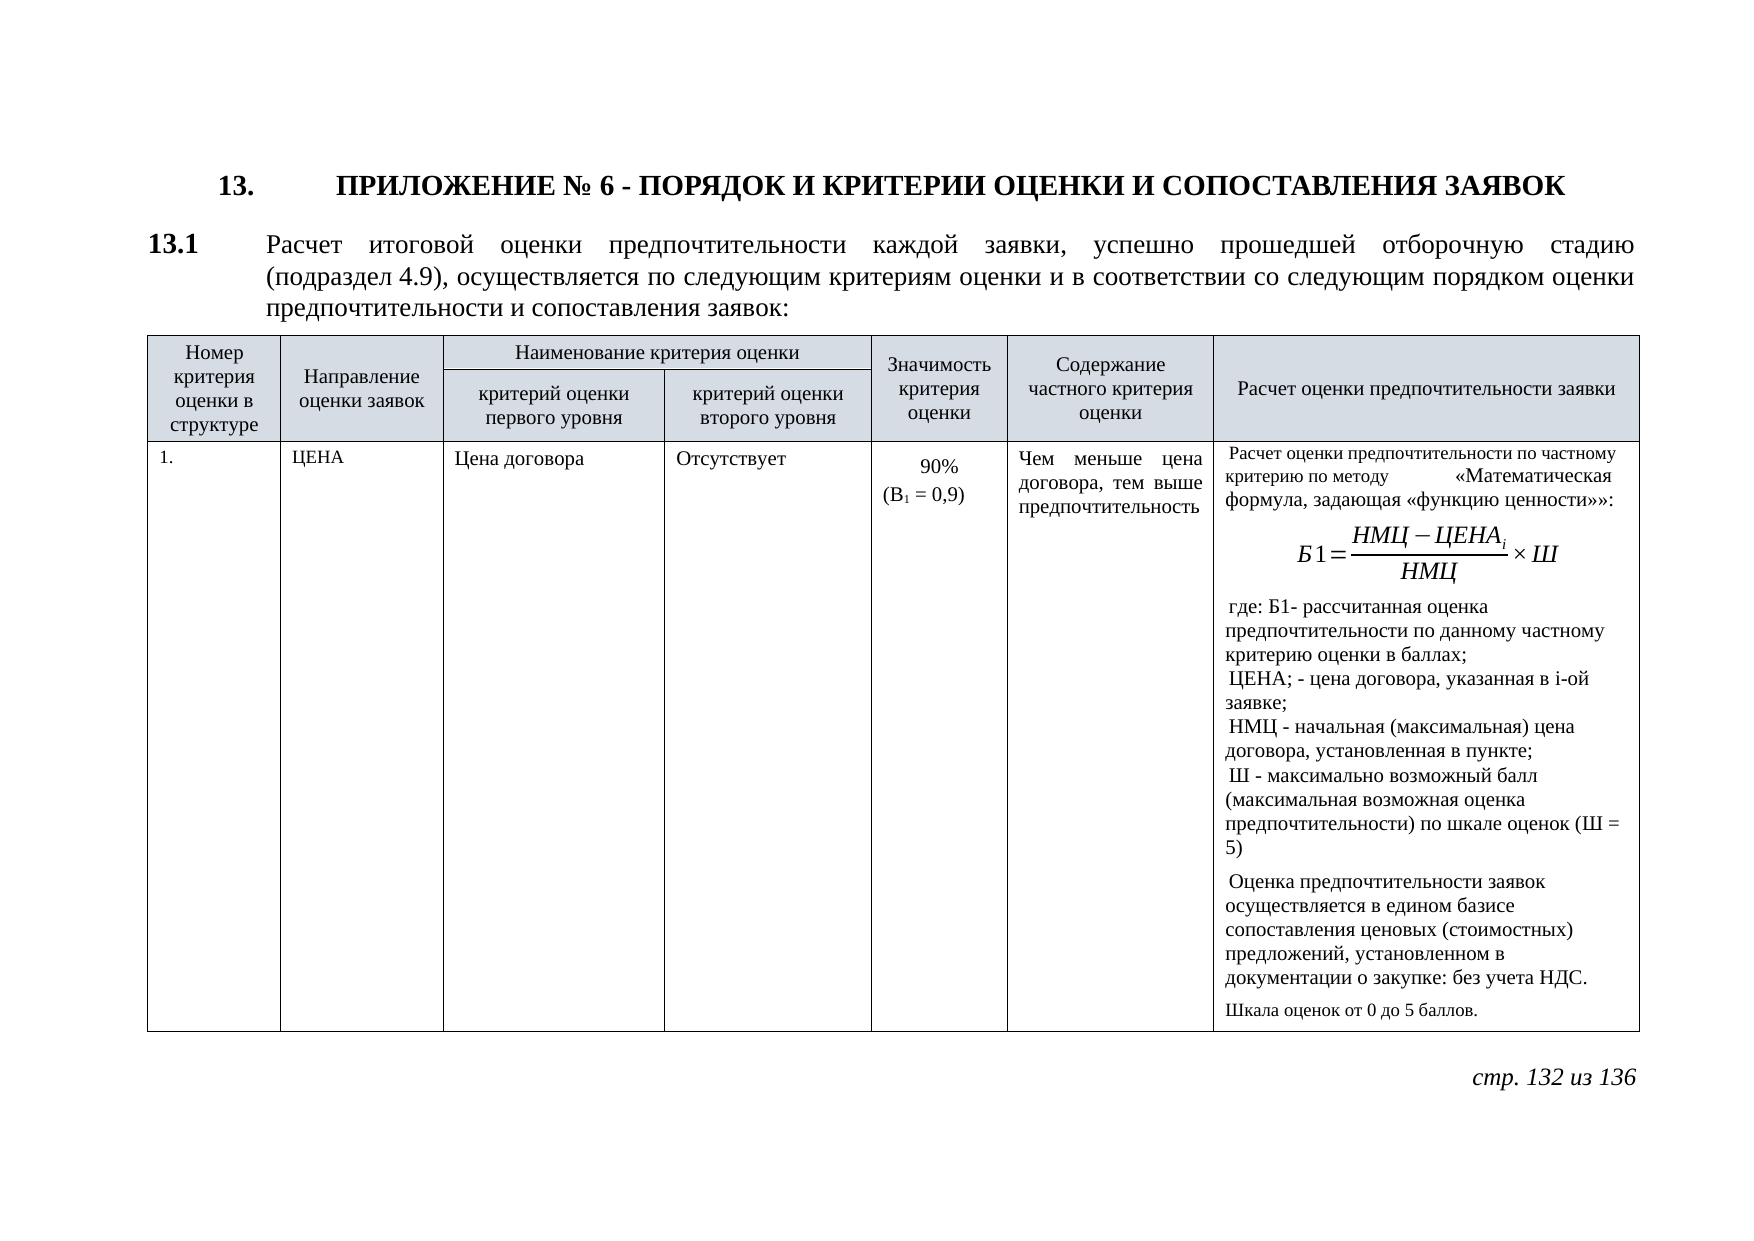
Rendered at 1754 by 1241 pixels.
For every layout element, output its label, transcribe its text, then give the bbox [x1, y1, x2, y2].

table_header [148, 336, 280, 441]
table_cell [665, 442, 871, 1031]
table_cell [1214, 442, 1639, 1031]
subtitle ПРИЛОЖЕНИЕ № 6 - ПОРЯДОК И КРИТЕРИИ ОЦЕНКИ И СОПОСТАВЛЕНИЯ ЗАЯВОК [148, 168, 1636, 202]
list Расчет итоговой оценки предпочтительности каждой заявки, успешно прошедшей отборочную стадию (подраздел 4.9), осуществляется по следующим критериям оценки и в соответствии со следующим порядком оценки предпочтительности и сопоставления заявок: [148, 227, 1636, 322]
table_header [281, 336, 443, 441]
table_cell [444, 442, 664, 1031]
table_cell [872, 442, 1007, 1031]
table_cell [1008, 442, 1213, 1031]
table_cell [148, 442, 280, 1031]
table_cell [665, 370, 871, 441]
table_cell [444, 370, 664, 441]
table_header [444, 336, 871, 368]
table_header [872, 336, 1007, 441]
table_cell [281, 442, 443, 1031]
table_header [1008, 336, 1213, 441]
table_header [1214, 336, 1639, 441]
